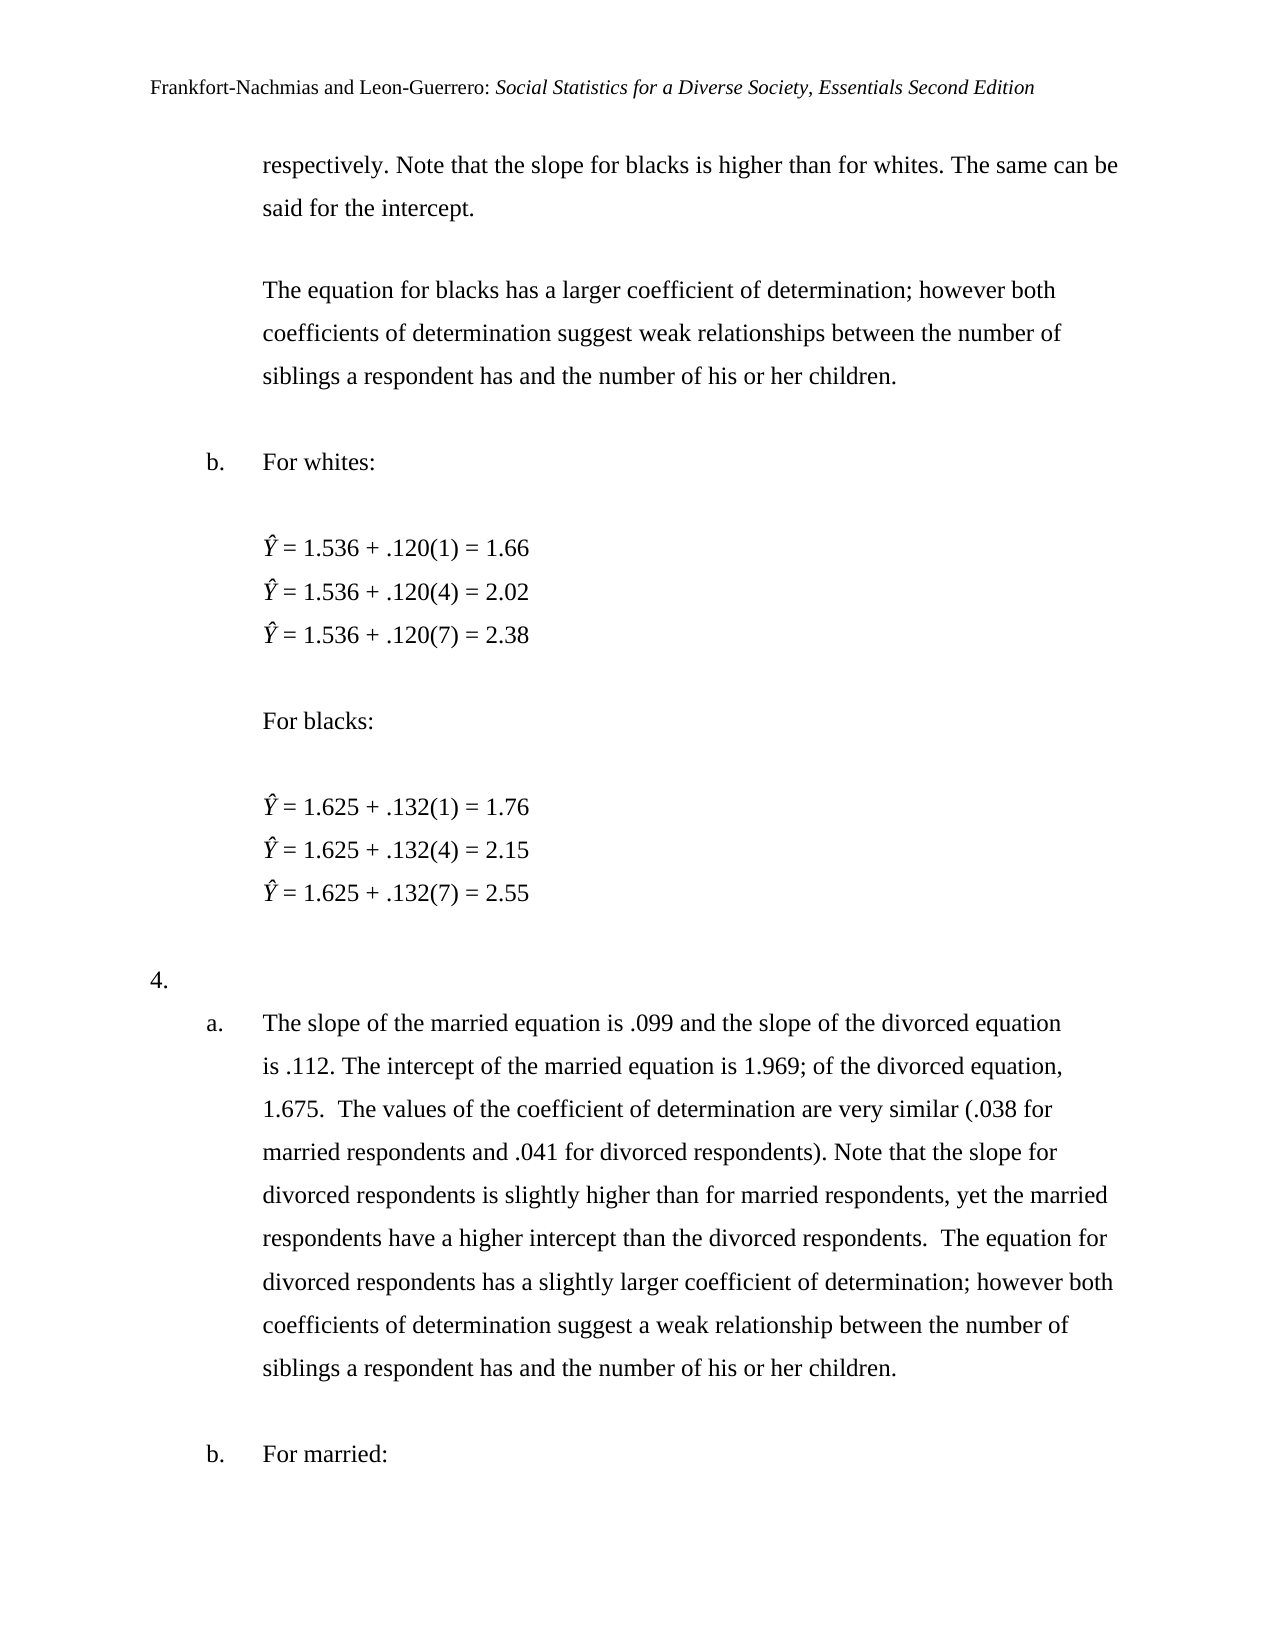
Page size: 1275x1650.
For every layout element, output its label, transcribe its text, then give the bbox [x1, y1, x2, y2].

text a. The slope of the married equation is .099 and the slope of the divorced equation is .112. The intercept of the married equation is 1.969; of the divorced equation, 1.675. The values of the coefficient of determination are very similar (.038 for married respondents and .041 for divorced respondents). Note that the slope for divorced respondents is slightly higher than for married respondents, yet the married respondents have a higher intercept than the divorced respondents. The equation for divorced respondents has a slightly larger coefficient of determination; however both coefficients of determination suggest a weak relationship between the number of siblings a respondent has and the number of his or her children. [206, 1008, 1125, 1382]
text Ŷ = 1.536 + .120(1) = 1.66 [206, 533, 1125, 562]
text For blacks: [206, 706, 1125, 735]
text Ŷ = 1.625 + .132(1) = 1.76 [206, 792, 1125, 821]
text b. For married: [206, 1439, 1125, 1468]
text Ŷ = 1.536 + .120(4) = 2.02 [206, 577, 1125, 605]
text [206, 150, 1125, 222]
text Ŷ = 1.536 + .120(7) = 2.38 [206, 620, 1125, 648]
text The equation for blacks has a larger coefficient of determination; however both coefficients of determination suggest weak relationships between the number of [206, 275, 1125, 347]
text 4. [150, 965, 1125, 993]
text siblings a respondent has and the number of his or her children. [206, 361, 1125, 390]
text b. For whites: [206, 447, 1125, 476]
text Ŷ = 1.625 + .132(4) = 2.15 [206, 835, 1125, 864]
text Ŷ = 1.625 + .132(7) = 2.55 [206, 878, 1125, 907]
